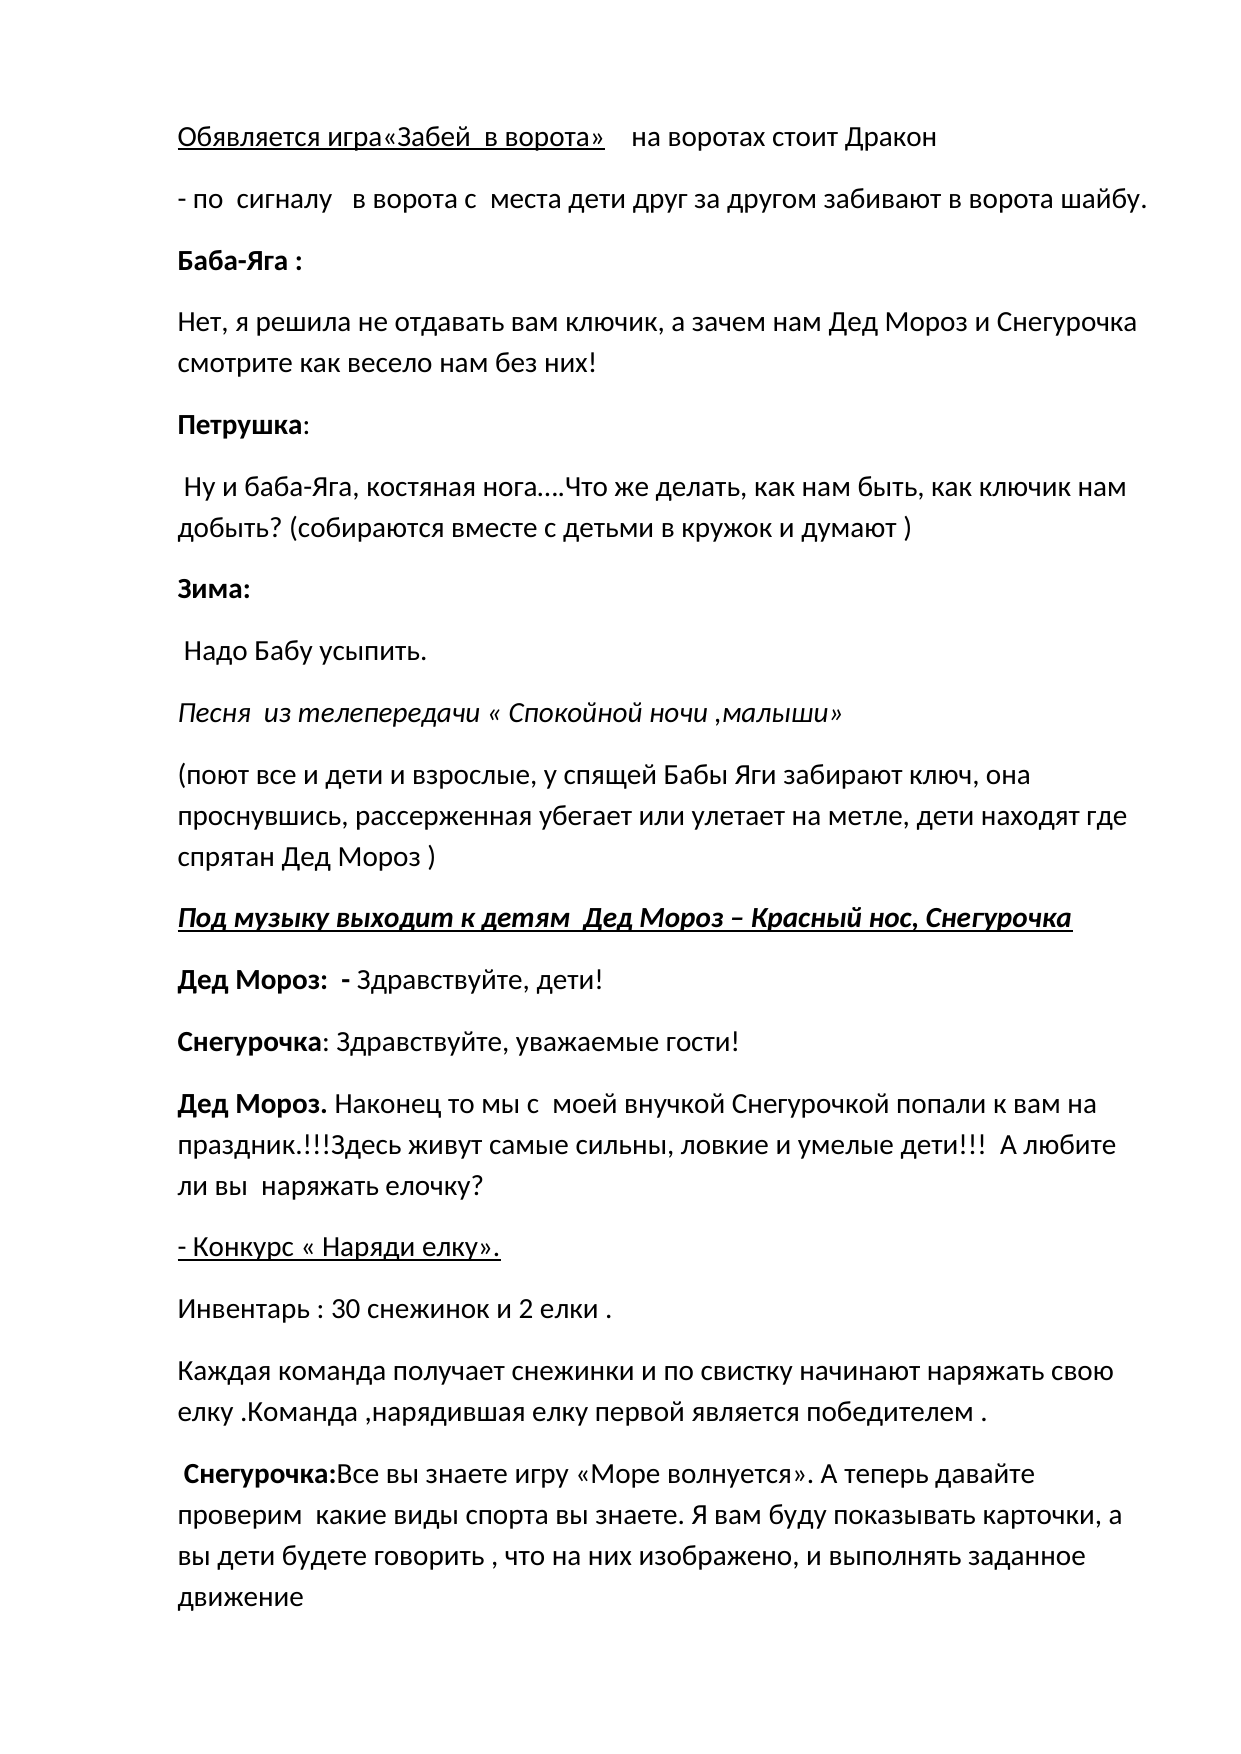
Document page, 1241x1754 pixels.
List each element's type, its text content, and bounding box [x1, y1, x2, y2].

text Под музыку выходит к детям Дед Мороз – Красный нос, Снегурочка [177, 899, 1152, 935]
text Инвентарь : 30 снежинок и 2 елки . [177, 1290, 1152, 1326]
text Зима: [177, 571, 1152, 606]
text Песня из телепередачи « Спокойной ночи ,малыши» [177, 694, 1152, 730]
text Баба-Яга : [177, 242, 1152, 277]
text Снегурочка:Все вы знаете игру «Море волнуется». А теперь давайте проверим какие виды спорта вы знаете. Я вам буду показывать карточки, а вы дети будете говорить , что на них изображено, и выполнять заданное движение [177, 1455, 1152, 1613]
text Дед Мороз. Наконец то мы с моей внучкой Снегурочкой попали к вам на праздник.!!!Здесь живут самые сильны, ловкие и умелые дети!!! А любите ли вы наряжать елочку? [177, 1085, 1152, 1202]
text Обявляется игра«Забей в ворота» на воротах стоит Дракон [177, 118, 1152, 154]
text - по сигналу в ворота с места дети друг за другом забивают в ворота шайбу. [177, 180, 1152, 216]
text - Конкурс « Наряди елку». [177, 1228, 1152, 1264]
text Дед Мороз: - Здравствуйте, дети! [177, 961, 1152, 997]
text (поют все и дети и взрослые, у спящей Бабы Яги забирают ключ, она проснувшись, рассерженная убегает или улетает на метле, дети находят где спрятан Дед Мороз ) [177, 756, 1152, 873]
text Петрушка: [177, 406, 1152, 442]
text Снегурочка: Здравствуйте, уважаемые гости! [177, 1023, 1152, 1059]
text Надо Бабу усыпить. [177, 632, 1152, 668]
text Ну и баба-Яга, костяная нога….Что же делать, как нам быть, как ключик нам добыть? (собираются вместе с детьми в кружок и думают ) [177, 468, 1152, 544]
text Нет, я решила не отдавать вам ключик, а зачем нам Дед Мороз и Снегурочка смотрите как весело нам без них! [177, 303, 1152, 380]
text Каждая команда получает снежинки и по свистку начинают наряжать свою елку .Команда ,нарядившая елку первой является победителем . [177, 1352, 1152, 1429]
